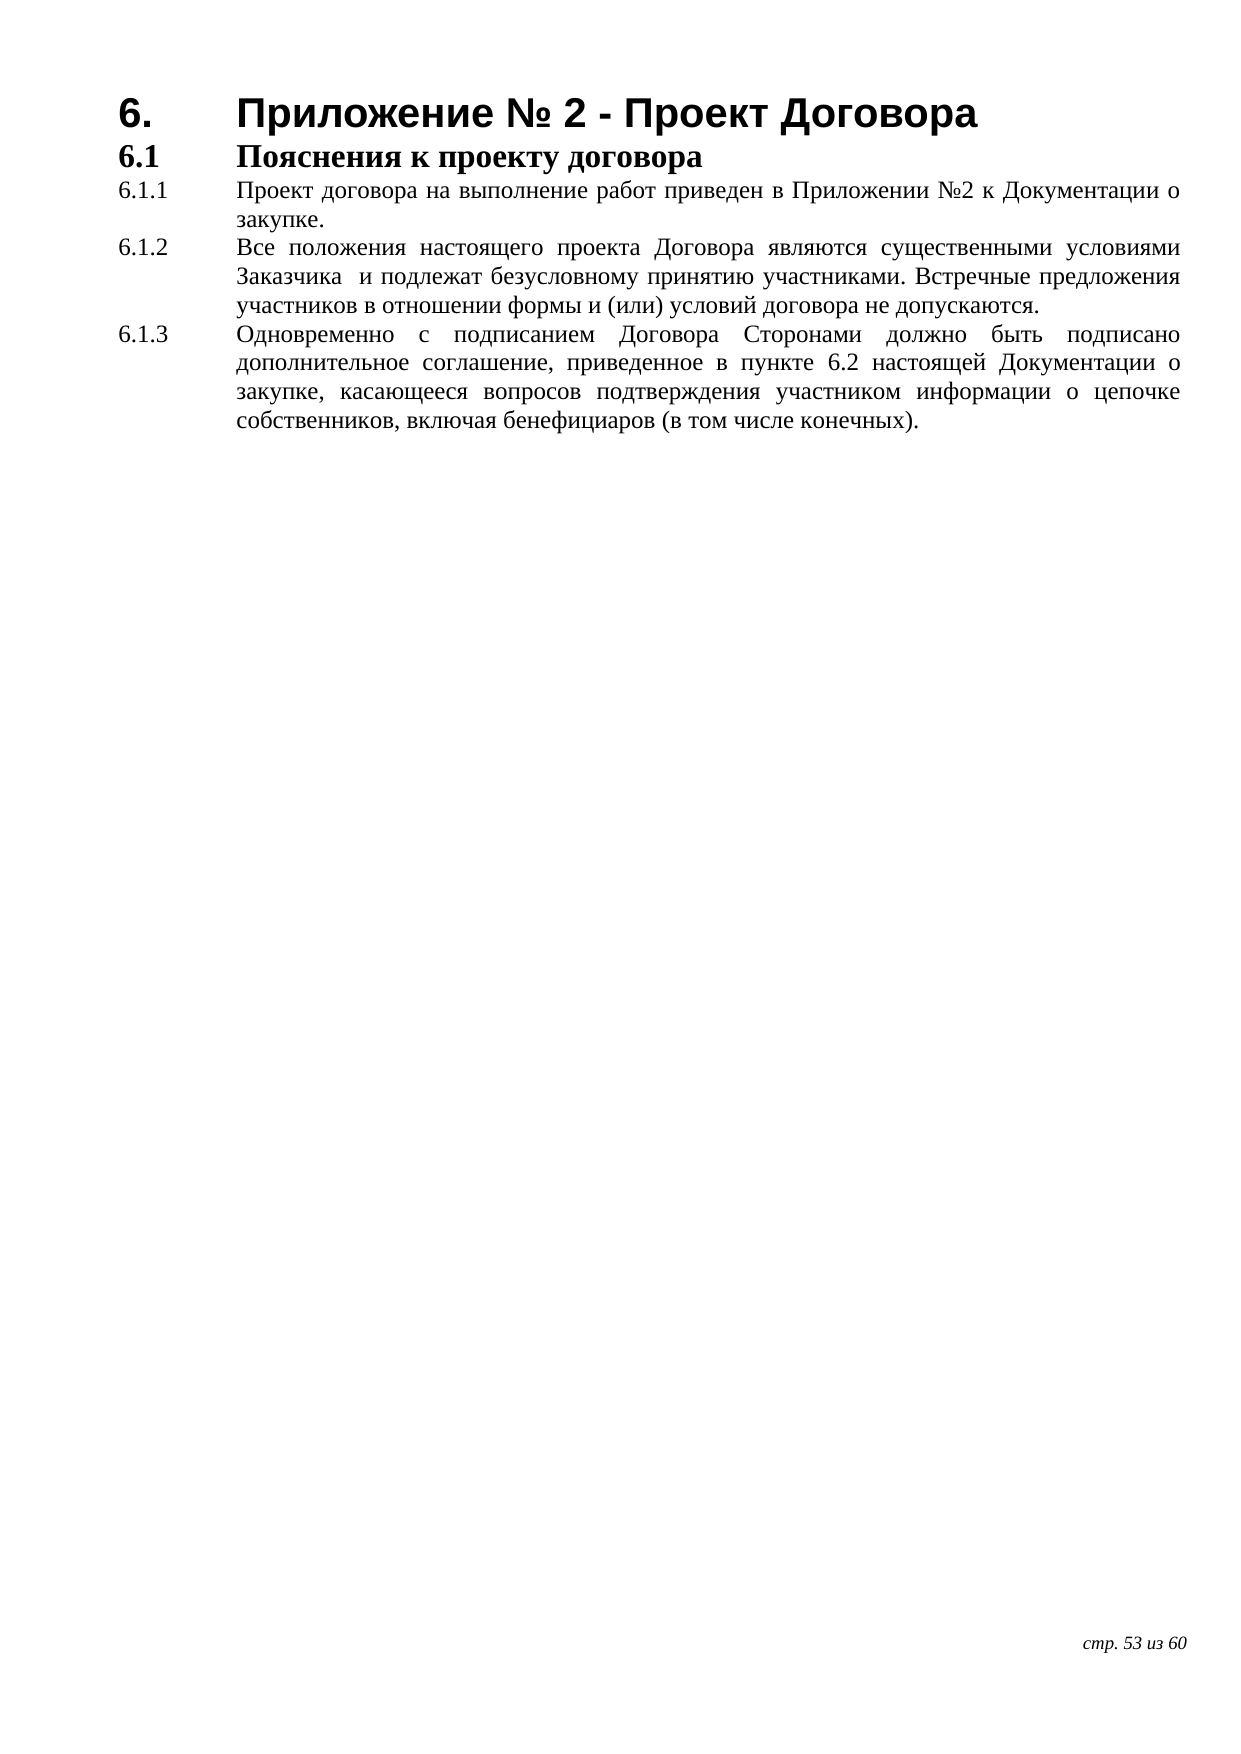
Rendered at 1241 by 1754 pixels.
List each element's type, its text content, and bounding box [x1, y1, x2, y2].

list Проект договора на выполнение работ приведен в Приложении №2 к Документации о закупке. [118, 175, 1181, 232]
subtitle Приложение № 2 - Проект Договора [118, 89, 1181, 137]
subtitle Пояснения к проекту договора [118, 137, 1181, 175]
list Все положения настоящего проекта Договора являются существенными условиями Заказчика и подлежат безусловному принятию участниками. Встречные предложения участников в отношении формы и (или) условий договора не допускаются. [118, 232, 1181, 319]
text Одновременно с подписанием Договора Сторонами должно быть подписано дополнительное соглашение, приведенное в пункте 6.2 настоящей Документации о закупке, касающееся вопросов подтверждения участником информации о цепочке собственников, включая бенефициаров (в том числе конечных). [118, 319, 1181, 434]
